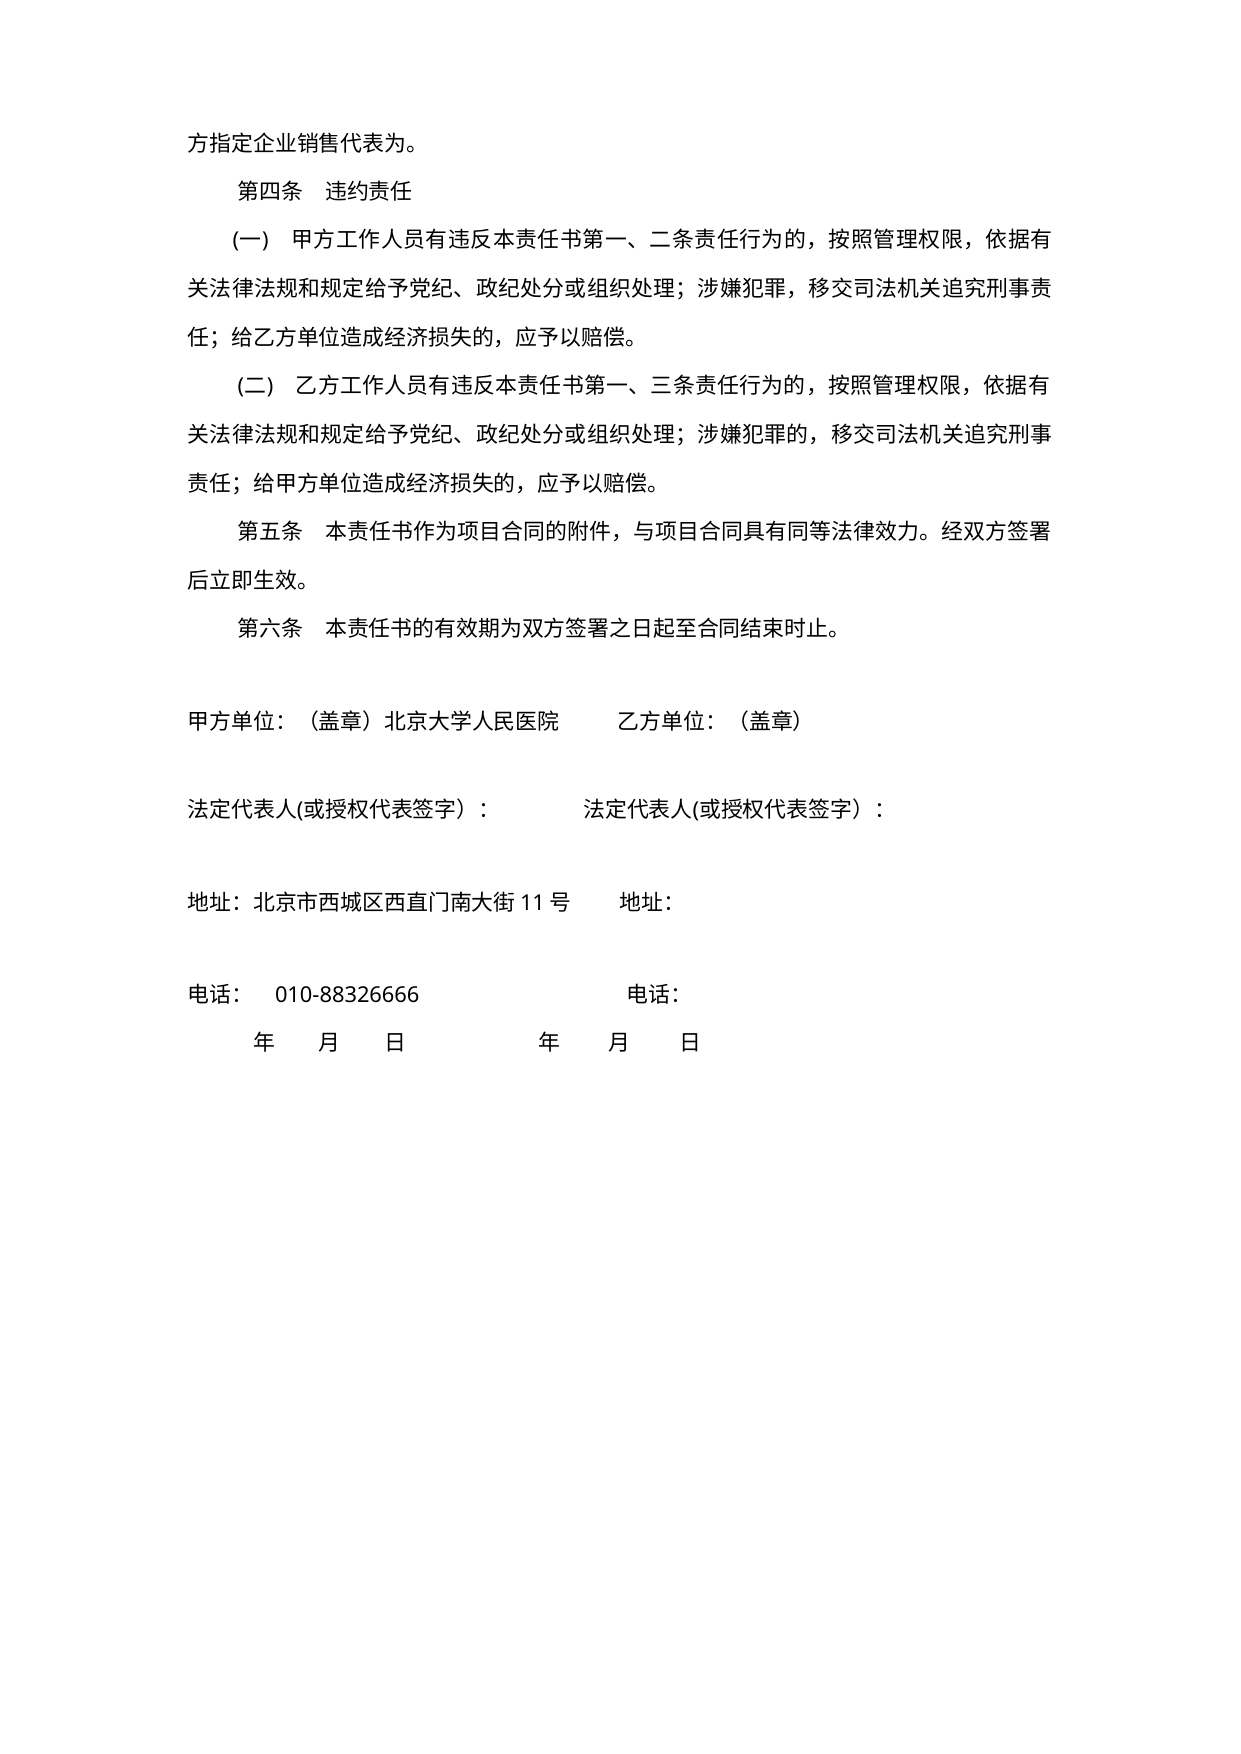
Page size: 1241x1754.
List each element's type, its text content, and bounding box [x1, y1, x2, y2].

text 电话： 010-88326666 电话： [187, 977, 1053, 1009]
text 第六条 本责任书的有效期为双方签署之日起至合同结束时止。 [187, 611, 1053, 643]
text 甲方单位：（盖章）北京大学人民医院 乙方单位：（盖章） [187, 704, 1053, 736]
text 地址：北京市西城区西直门南大街11号 地址： [187, 885, 1053, 917]
text 法定代表人(或授权代表签字）： 法定代表人(或授权代表签字）： [187, 792, 1053, 824]
text 第四条 违约责任 [187, 174, 1053, 206]
text 第五条 本责任书作为项目合同的附件，与项目合同具有同等法律效力。经双方签署后立即生效。 [187, 514, 1053, 595]
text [187, 126, 1053, 158]
text (二) 乙方工作人员有违反本责任书第一、三条责任行为的，按照管理权限，依据有关法律法规和规定给予党纪、政纪处分或组织处理；涉嫌犯罪的，移交司法机关追究刑事责任；给甲方单位造成经济损失的，应予以赔偿。 [187, 368, 1053, 498]
text 年 月 日 年 月 日 [187, 1025, 1053, 1057]
text (一) 甲方工作人员有违反本责任书第一、二条责任行为的，按照管理权限，依据有关法律法规和规定给予党纪、政纪处分或组织处理；涉嫌犯罪，移交司法机关追究刑事责任；给乙方单位造成经济损失的，应予以赔偿。 [187, 222, 1053, 352]
